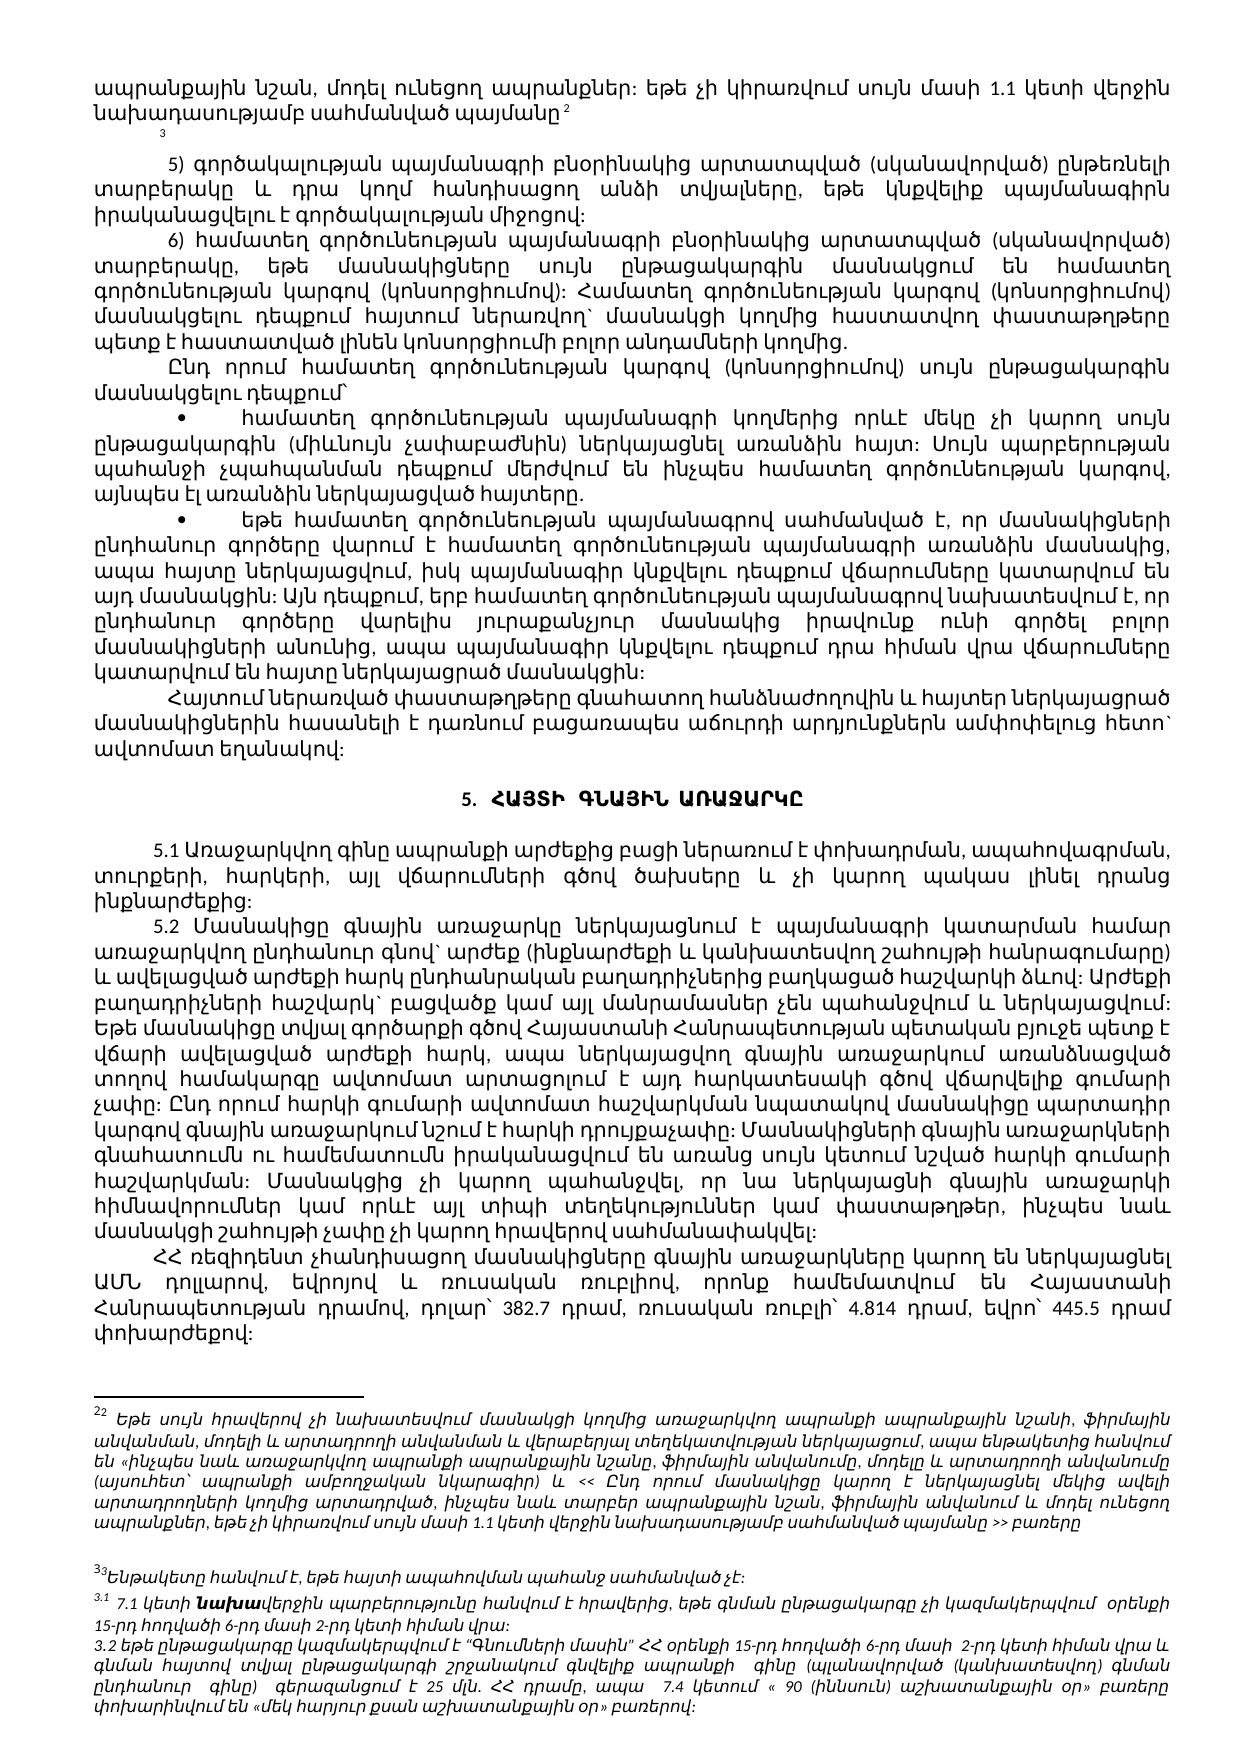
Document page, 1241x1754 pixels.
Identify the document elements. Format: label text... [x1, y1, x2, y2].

text 5) գործակալության պայմանագրի բնօրինակից արտատպված (սկանավորված) ընթեռնելի տարբերակը և դրա կողմ հանդիսացող անձի տվյալները, եթե կնքվելիք պայմանագիրն իրականացվելու է գործակալության միջոցով: [94, 151, 1171, 227]
text Հայտում ներառված փաստաթղթերը գնահատող հանձնաժողովին և հայտեր ներկայացրած մասնակիցներին հասանելի է դառնում բացառապես աճուրդի արդյունքներն ամփոփելուց հետո` ավտոմատ եղանակով: [94, 685, 1171, 761]
text Ընդ որում համատեղ գործունեության կարգով (կոնսորցիումով) սույն ընթացակարգին մասնակցելու դեպքում՝ [94, 354, 1171, 405]
text 6) համատեղ գործունեության պայմանագրի բնօրինակից արտատպված (սկանավորված) տարբերակը, եթե մասնակիցները սույն ընթացակարգին մասնակցում են համատեղ գործունեության կարգով (կոնսորցիումով): Համատեղ գործունեության կարգով (կոնսորցիումով) մասնակցելու դեպքում հայտում ներառվող` մասնակցի կողմից հաստատվող փաստաթղթերը պետք է հաստատված լինեն կոնսորցիումի բոլոր անդամների կողմից. [94, 227, 1171, 354]
text 3 [94, 126, 1171, 151]
text 5.2 Մասնակիցը գնային առաջարկը ներկայացնում է պայմանագրի կատարման համար առաջարկվող ընդհանուր գնով` արժեք (ինքնարժեքի և կանխատեսվող շահույթի հանրագումարը) և ավելացված արժեքի հարկ ընդհանրական բաղադրիչներից բաղկացած հաշվարկի ձևով: Արժեքի բաղադրիչների հաշվարկ` բացվածք կամ այլ մանրամասներ չեն պահանջվում և ներկայացվում: Եթե մասնակիցը տվյալ գործարքի գծով Հայաստանի Հանրապետության պետական բյուջե պետք է վճարի ավելացված արժեքի հարկ, ապա ներկայացվող գնային առաջարկում առանձնացված տողով համակարգը ավտոմատ արտացոլում է այդ հարկատեսակի գծով վճարվելիք գումարի չափը: Ընդ որում հարկի գումարի ավտոմատ հաշվարկման նպատակով մասնակիցը պարտադիր կարգով գնային առաջարկում նշում է հարկի դրույքաչափը: Մասնակիցների գնային առաջարկների գնահատումն ու համեմատումն իրականացվում են առանց սույն կետում նշված հարկի գումարի հաշվարկման: Մասնակցից չի կարող պահանջվել, որ նա ներկայացնի գնային առաջարկի հիմնավորումներ կամ որևէ այլ տիպի տեղեկություններ կամ փաստաթղթեր, ինչպես նաև մասնակցի շահույթի չափը չի կարող հրավերով սահմանափակվել: [94, 914, 1171, 1244]
text 5. ՀԱՅՏԻ ԳՆԱՅԻՆ ԱՌԱՋԱՐԿԸ [94, 787, 1171, 812]
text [94, 75, 1171, 126]
list եթե համատեղ գործունեության պայմանագրով սահմանված է, որ մասնակիցների ընդհանուր գործերը վարում է համատեղ գործունեության պայմանագրի առանձին մասնակից, ապա հայտը ներկայացվում, իսկ պայմանագիր կնքվելու դեպքում վճարումները կատարվում են այդ մասնակցին: Այն դեպքում, երբ համատեղ գործունեության պայմանագրով նախատեսվում է, որ ընդհանուր գործերը վարելիս յուրաքանչյուր մասնակից իրավունք ունի գործել բոլոր մասնակիցների անունից, ապա պայմանագիր կնքվելու դեպքում դրա հիման վրա վճարումները կատարվում են հայտը ներկայացրած մասնակցին: [94, 507, 1171, 685]
text ՀՀ ռեզիդենտ չհանդիսացող մասնակիցները գնային առաջարկները կարող են ներկայացնել ԱՄՆ դոլլարով, եվրոյով և ռուսական ռուբլիով, որոնք համեմատվում են Հայաստանի Հանրապետության դրամով, դոլար՝ 382.7 դրամ, ռուսական ռուբլի՝ 4.814 դրամ, եվրո՝ 445.5 դրամ փոխարժեքով: [94, 1244, 1171, 1346]
list համատեղ գործունեության պայմանագրի կողմերից որևէ մեկը չի կարող սույն ընթացակարգին (միևնույն չափաբաժնին) ներկայացնել առանձին հայտ: Սույն պարբերության պահանջի չպահպանման դեպքում մերժվում են ինչպես համատեղ գործունեության կարգով, այնպես էլ առանձին ներկայացված հայտերը. [94, 405, 1171, 507]
text 5.1 Առաջարկվող գինը ապրանքի արժեքից բացի ներառում է փոխադրման, ապահովագրման, տուրքերի, հարկերի, այլ վճարումների գծով ծախսերը և չի կարող պակաս լինել դրանց ինքնարժեքից: [94, 837, 1171, 914]
